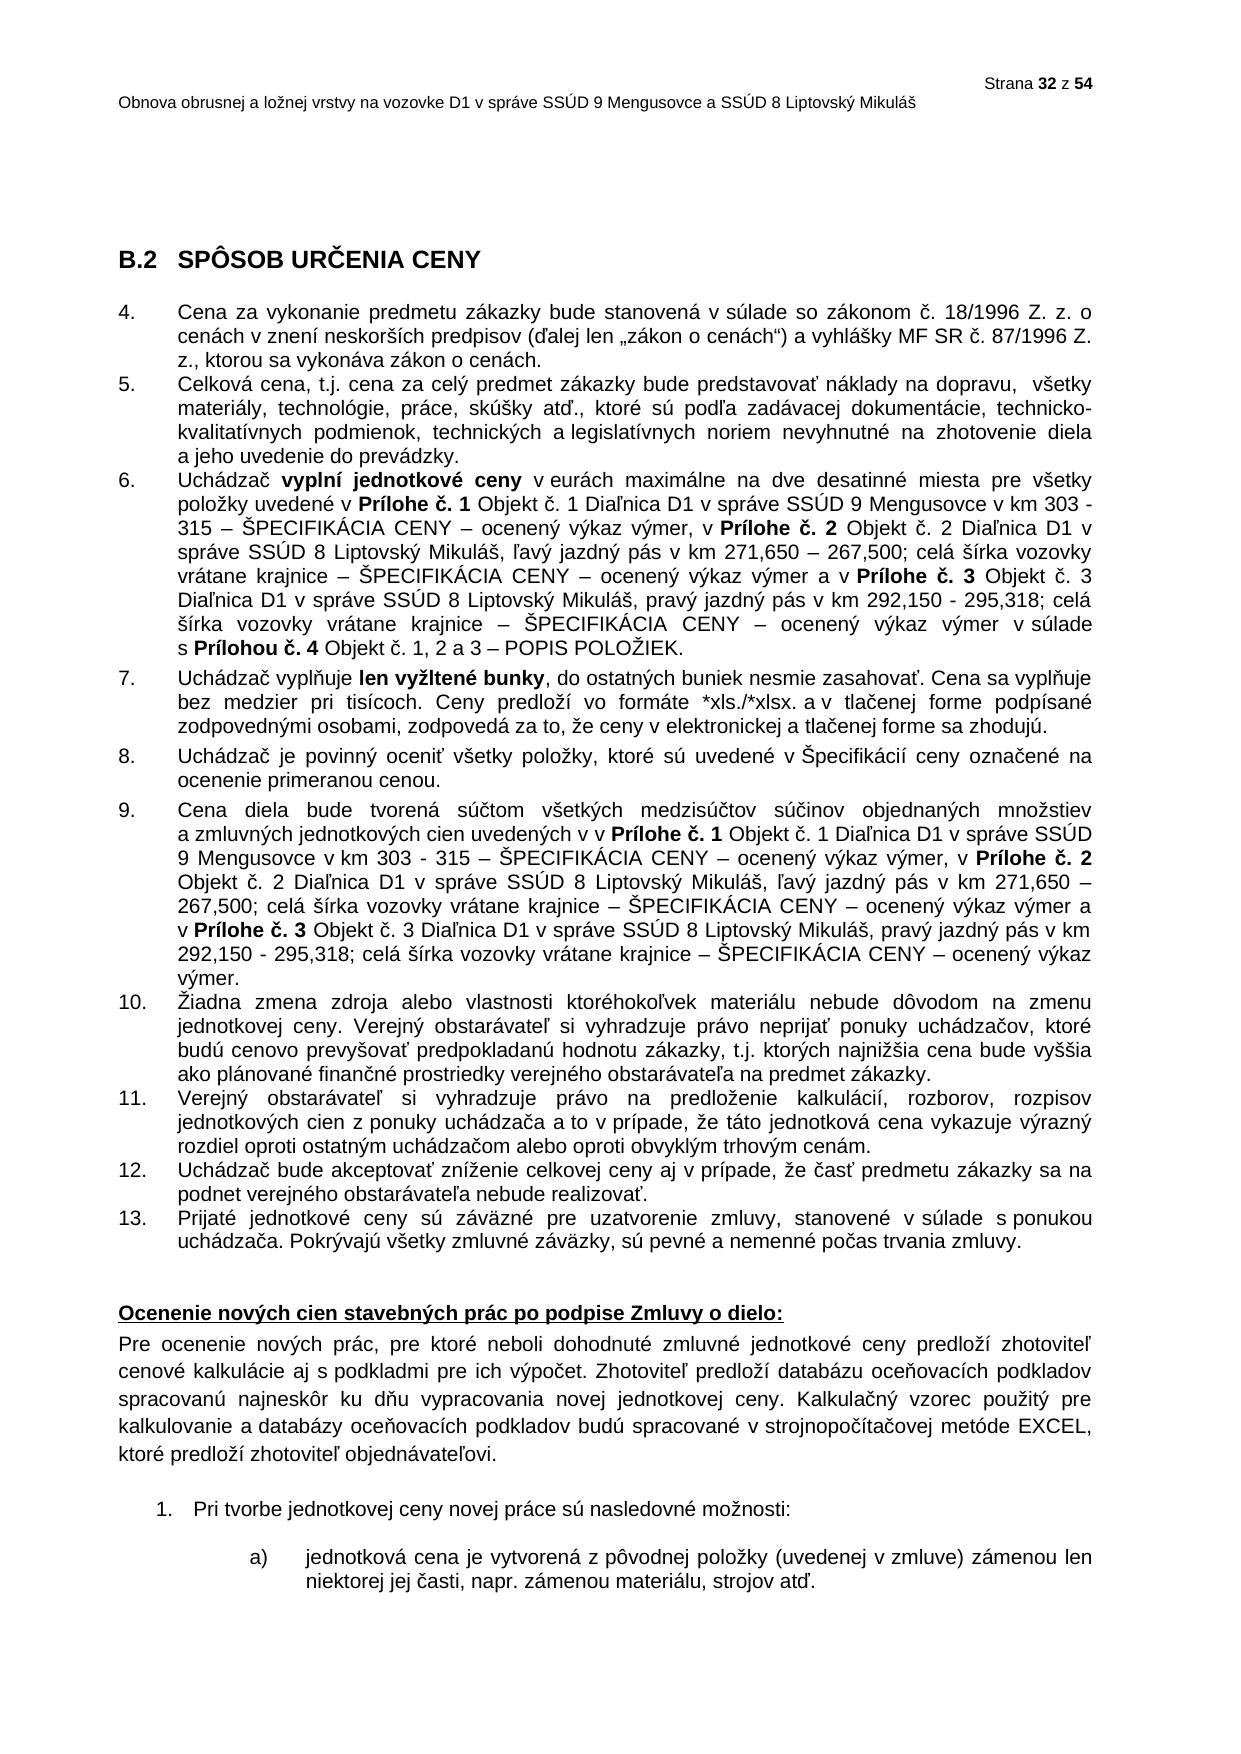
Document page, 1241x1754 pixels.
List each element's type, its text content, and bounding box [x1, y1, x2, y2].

text Ocenenie nových cien stavebných prác po podpise Zmluvy o dielo: [118, 1301, 1092, 1325]
text a) jednotková cena je vytvorená z pôvodnej položky (uvedenej v zmluve) zámenou len niektorej jej časti, napr. zámenou materiálu, strojov atď. [249, 1545, 1092, 1593]
list Uchádzač bude akceptovať zníženie celkovej ceny aj v prípade, že časť predmetu zákazky sa na podnet verejného obstarávateľa nebude realizovať. [118, 1157, 1092, 1205]
text B.2 SPÔSOB URČENIA CENY [118, 245, 1092, 274]
list Celková cena, t.j. cena za celý predmet zákazky bude predstavovať náklady na dopravu, všetky materiály, technológie, práce, skúšky atď., ktoré sú podľa zadávacej dokumentácie, technicko-kvalitatívnych podmienok, technických a legislatívnych noriem nevyhnutné na zhotovenie diela a jeho uvedenie do prevádzky. [118, 372, 1092, 468]
list Pri tvorbe jednotkovej ceny novej práce sú nasledovné možnosti: [156, 1497, 1092, 1521]
list Žiadna zmena zdroja alebo vlastnosti ktoréhokoľvek materiálu nebude dôvodom na zmenu jednotkovej ceny. Verejný obstarávateľ si vyhradzuje právo neprijať ponuky uchádzačov, ktoré budú cenovo prevyšovať predpokladanú hodnotu zákazky, t.j. ktorých najnižšia cena bude vyššia ako plánované finančné prostriedky verejného obstarávateľa na predmet zákazky. [118, 990, 1092, 1086]
list Cena diela bude tvorená súčtom všetkých medzisúčtov súčinov objednaných množstiev a zmluvných jednotkových cien uvedených v v Prílohe č. 1 Objekt č. 1 Diaľnica D1 v správe SSÚD 9 Mengusovce v km 303 - 315 – ŠPECIFIKÁCIA CENY – ocenený výkaz výmer, v Prílohe č. 2 Objekt č. 2 Diaľnica D1 v správe SSÚD 8 Liptovský Mikuláš, ľavý jazdný pás v km 271,650 – 267,500; celá šírka vozovky vrátane krajnice – ŠPECIFIKÁCIA CENY – ocenený výkaz výmer a v Prílohe č. 3 Objekt č. 3 Diaľnica D1 v správe SSÚD 8 Liptovský Mikuláš, pravý jazdný pás v km 292,150 - 295,318; celá šírka vozovky vrátane krajnice – ŠPECIFIKÁCIA CENY – ocenený výkaz výmer. [118, 798, 1092, 990]
list Uchádzač vyplňuje len vyžltené bunky, do ostatných buniek nesmie zasahovať. Cena sa vyplňuje bez medzier pri tisícoch. Ceny predloží vo formáte *xls./*xlsx. a v tlačenej forme podpísané zodpovednými osobami, zodpovedá za to, že ceny v elektronickej a tlačenej forme sa zhodujú. [118, 666, 1092, 738]
list Verejný obstarávateľ si vyhradzuje právo na predloženie kalkulácií, rozborov, rozpisov jednotkových cien z ponuky uchádzača a to v prípade, že táto jednotková cena vykazuje výrazný rozdiel oproti ostatným uchádzačom alebo oproti obvyklým trhovým cenám. [118, 1086, 1092, 1157]
list Uchádzač vyplní jednotkové ceny v eurách maximálne na dve desatinné miesta pre všetky položky uvedené v Prílohe č. 1 Objekt č. 1 Diaľnica D1 v správe SSÚD 9 Mengusovce v km 303 - 315 – ŠPECIFIKÁCIA CENY – ocenený výkaz výmer, v Prílohe č. 2 Objekt č. 2 Diaľnica D1 v správe SSÚD 8 Liptovský Mikuláš, ľavý jazdný pás v km 271,650 – 267,500; celá šírka vozovky vrátane krajnice – ŠPECIFIKÁCIA CENY – ocenený výkaz výmer a v Prílohe č. 3 Objekt č. 3 Diaľnica D1 v správe SSÚD 8 Liptovský Mikuláš, pravý jazdný pás v km 292,150 - 295,318; celá šírka vozovky vrátane krajnice – ŠPECIFIKÁCIA CENY – ocenený výkaz výmer v súlade s Prílohou č. 4 Objekt č. 1, 2 a 3 – POPIS POLOŽIEK. [118, 468, 1092, 659]
list Cena za vykonanie predmetu zákazky bude stanovená v súlade so zákonom č. 18/1996 Z. z. o cenách v znení neskorších predpisov (ďalej len „zákon o cenách“) a vyhlášky MF SR č. 87/1996 Z. z., ktorou sa vykonáva zákon o cenách. [118, 300, 1092, 372]
list Uchádzač je povinný oceniť všetky položky, ktoré sú uvedené v Špecifikácií ceny označené na ocenenie primeranou cenou. [118, 744, 1092, 792]
text Pre ocenenie nových prác, pre ktoré neboli dohodnuté zmluvné jednotkové ceny predloží zhotoviteľ cenové kalkulácie aj s podkladmi pre ich výpočet. Zhotoviteľ predloží databázu oceňovacích podkladov spracovanú najneskôr ku dňu vypracovania novej jednotkovej ceny. Kalkulačný vzorec použitý pre kalkulovanie a databázy oceňovacích podkladov budú spracované v strojnopočítačovej metóde EXCEL, ktoré predloží zhotoviteľ objednávateľovi. [118, 1331, 1092, 1465]
list Prijaté jednotkové ceny sú záväzné pre uzatvorenie zmluvy, stanovené v súlade s ponukou uchádzača. Pokrývajú všetky zmluvné záväzky, sú pevné a nemenné počas trvania zmluvy. [118, 1205, 1092, 1253]
